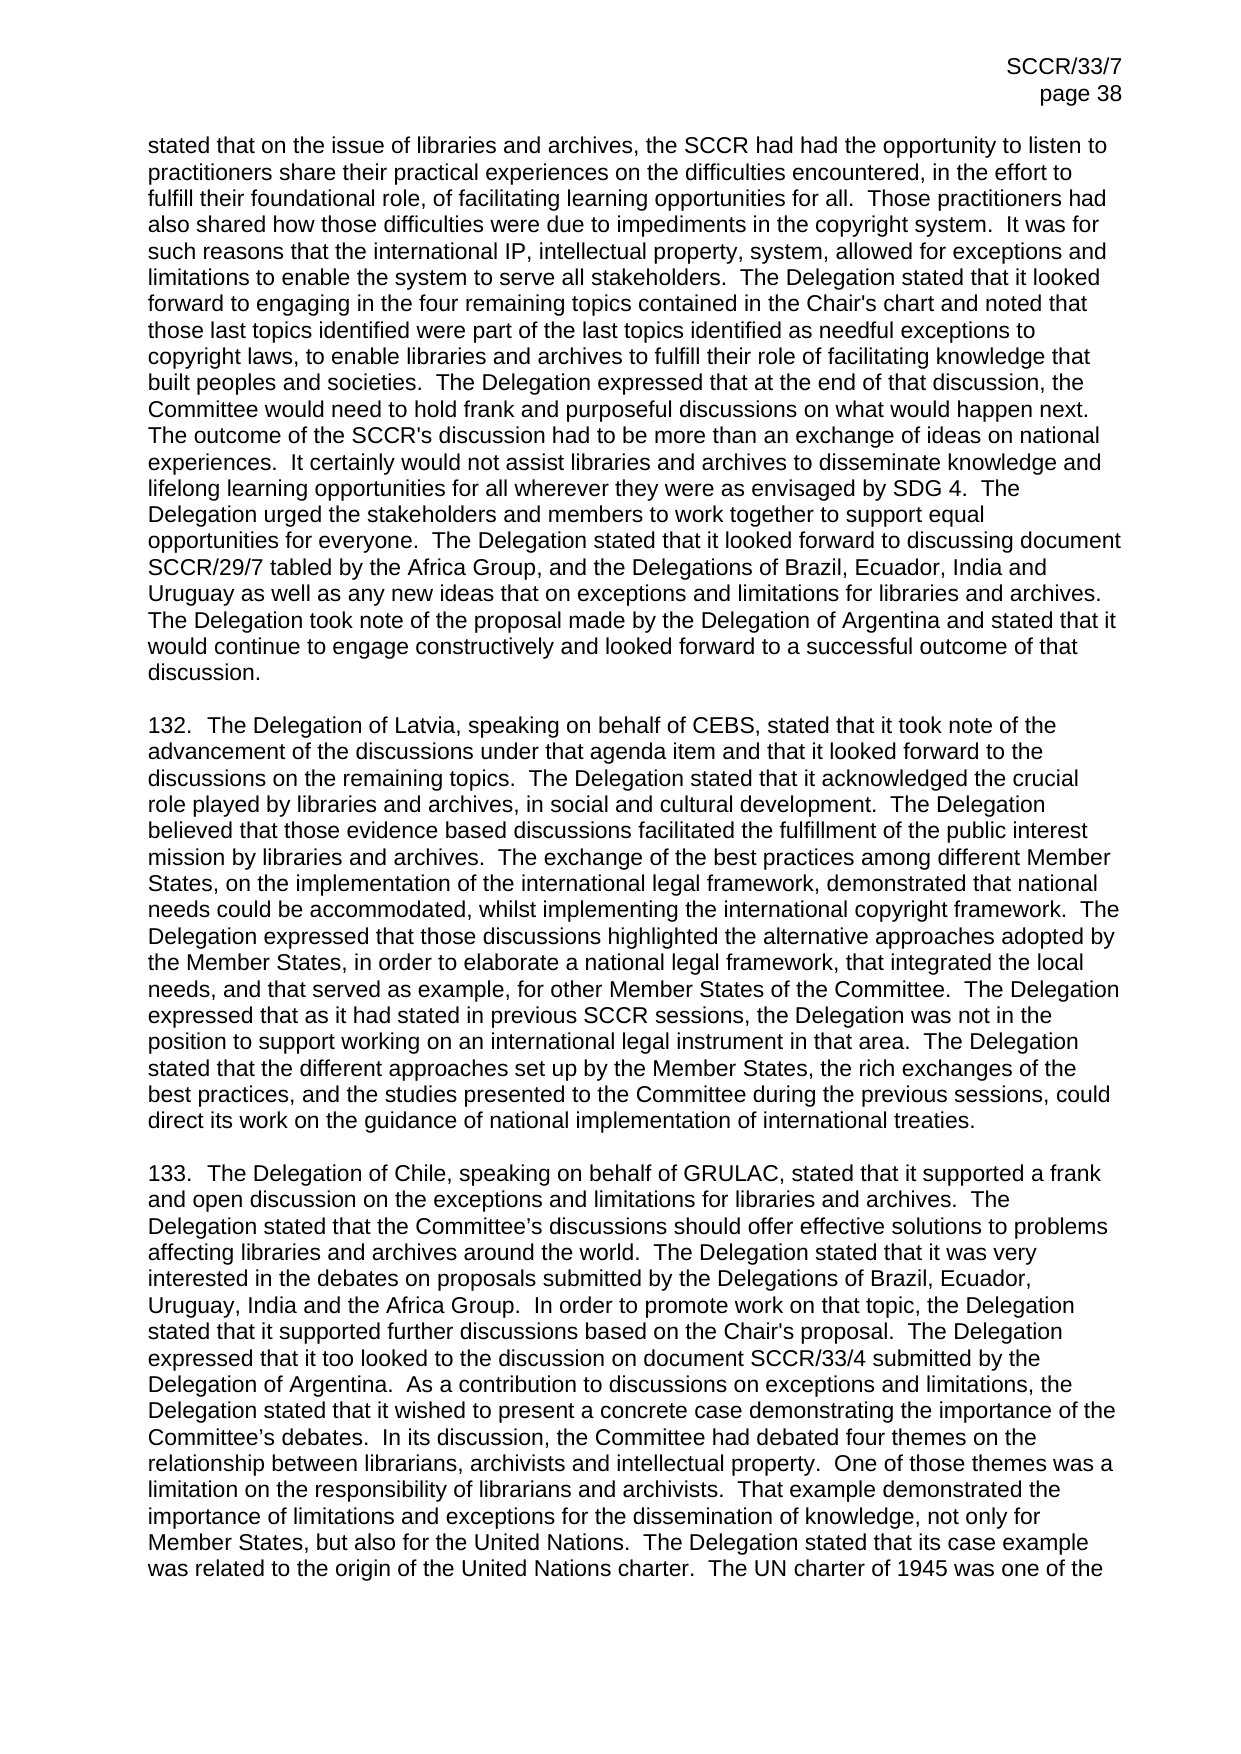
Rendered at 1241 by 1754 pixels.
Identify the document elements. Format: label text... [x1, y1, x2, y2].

list The Delegation of Latvia, speaking on behalf of CEBS, stated that it took note of the advancement of the discussions under that agenda item and that it looked forward to the discussions on the remaining topics. The Delegation stated that it acknowledged the crucial role played by libraries and archives, in social and cultural development. The Delegation believed that those evidence based discussions facilitated the fulfillment of the public interest mission by libraries and archives. The exchange of the best practices among different Member States, on the implementation of the international legal framework, demonstrated that national needs could be accommodated, whilst implementing the international copyright framework. The Delegation expressed that those discussions highlighted the alternative approaches adopted by the Member States, in order to elaborate a national legal framework, that integrated the local needs, and that served as example, for other Member States of the Committee. The Delegation expressed that as it had stated in previous SCCR sessions, the Delegation was not in the position to support working on an international legal instrument in that area. The Delegation stated that the different approaches set up by the Member States, the rich exchanges of the best practices, and the studies presented to the Committee during the previous sessions, could direct its work on the guidance of national implementation of international treaties. [148, 712, 1122, 1134]
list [148, 132, 1122, 686]
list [148, 1160, 1122, 1582]
